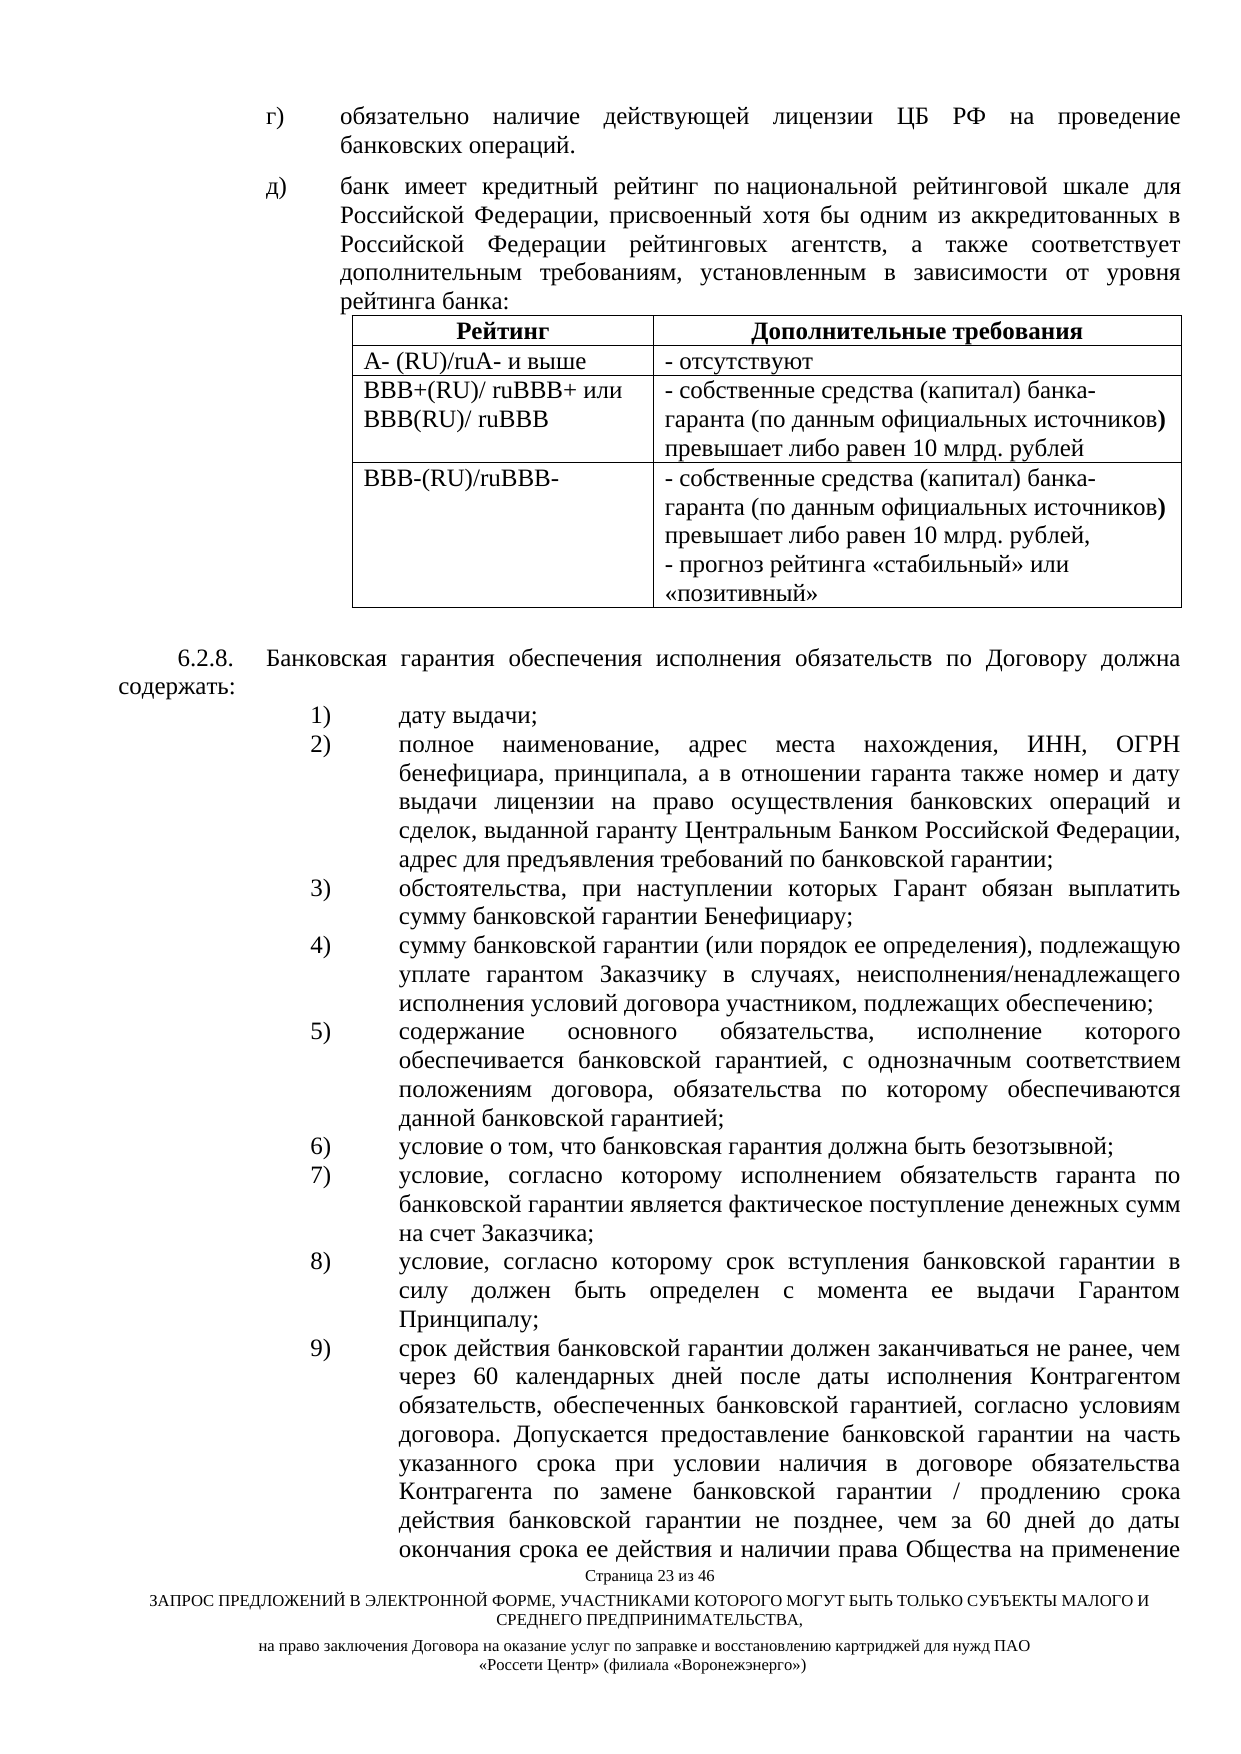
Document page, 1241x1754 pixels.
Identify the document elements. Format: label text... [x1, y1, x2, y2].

list обязательно наличие действующей лицензии ЦБ РФ на проведение банковских операций. [266, 101, 1181, 159]
table_cell - собственные средства (капитал) банка-гаранта (по данным официальных источников) превышает либо равен 10 млрд. рублей, - прогноз рейтинга «стабильный» или «позитивный» [654, 463, 1181, 607]
table_header Рейтинг [353, 316, 653, 345]
table_cell - собственные средства (капитал) банка-гаранта (по данным официальных источников) превышает либо равен 10 млрд. рублей [654, 376, 1181, 462]
list условие, согласно которому срок вступления банковской гарантии в силу должен быть определен с момента ее выдачи Гарантом Принципалу; [310, 1246, 1181, 1333]
list условие о том, что банковская гарантия должна быть безотзывной; [310, 1131, 1181, 1160]
table_cell A- (RU)/ruA- и выше [353, 346, 653, 374]
list содержание основного обязательства, исполнение которого обеспечивается банковской гарантией, с однозначным соответствием положениям договора, обязательства по которому обеспечиваются данной банковской гарантией; [310, 1016, 1181, 1131]
table_cell - отсутствуют [654, 346, 1181, 374]
list банк имеет кредитный рейтинг по национальной рейтинговой шкале для Российской Федерации, присвоенный хотя бы одним из аккредитованных в Российской Федерации рейтинговых агентств, а также соответствует дополнительным требованиям, установленным в зависимости от уровня рейтинга банка: [266, 171, 1181, 315]
table_header Дополнительные требования [654, 316, 1181, 345]
table_cell BBB+(RU)/ ruBBB+ или BBB(RU)/ ruBBB [353, 376, 653, 462]
list сумму банковской гарантии (или порядок ее определения), подлежащую уплате гарантом Заказчику в случаях, неисполнения/ненадлежащего исполнения условий договора участником, подлежащих обеспечению; [310, 930, 1181, 1016]
table_cell BBB-(RU)/ruBBB- [353, 463, 653, 607]
list полное наименование, адрес места нахождения, ИНН, ОГРН бенефициара, принципала, а в отношении гаранта также номер и дату выдачи лицензии на право осуществления банковских операций и сделок, выданной гаранту Центральным Банком Российской Федерации, адрес для предъявления требований по банковской гарантии; [310, 729, 1181, 873]
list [310, 1333, 1181, 1563]
list дату выдачи; [310, 700, 1181, 729]
subtitle Банковская гарантия обеспечения исполнения обязательств по Договору должна содержать: [118, 643, 1181, 700]
list обстоятельства, при наступлении которых Гарант обязан выплатить сумму банковской гарантии Бенефициару; [310, 873, 1181, 930]
list условие, согласно которому исполнением обязательств гаранта по банковской гарантии является фактическое поступление денежных сумм на счет Заказчика; [310, 1160, 1181, 1246]
